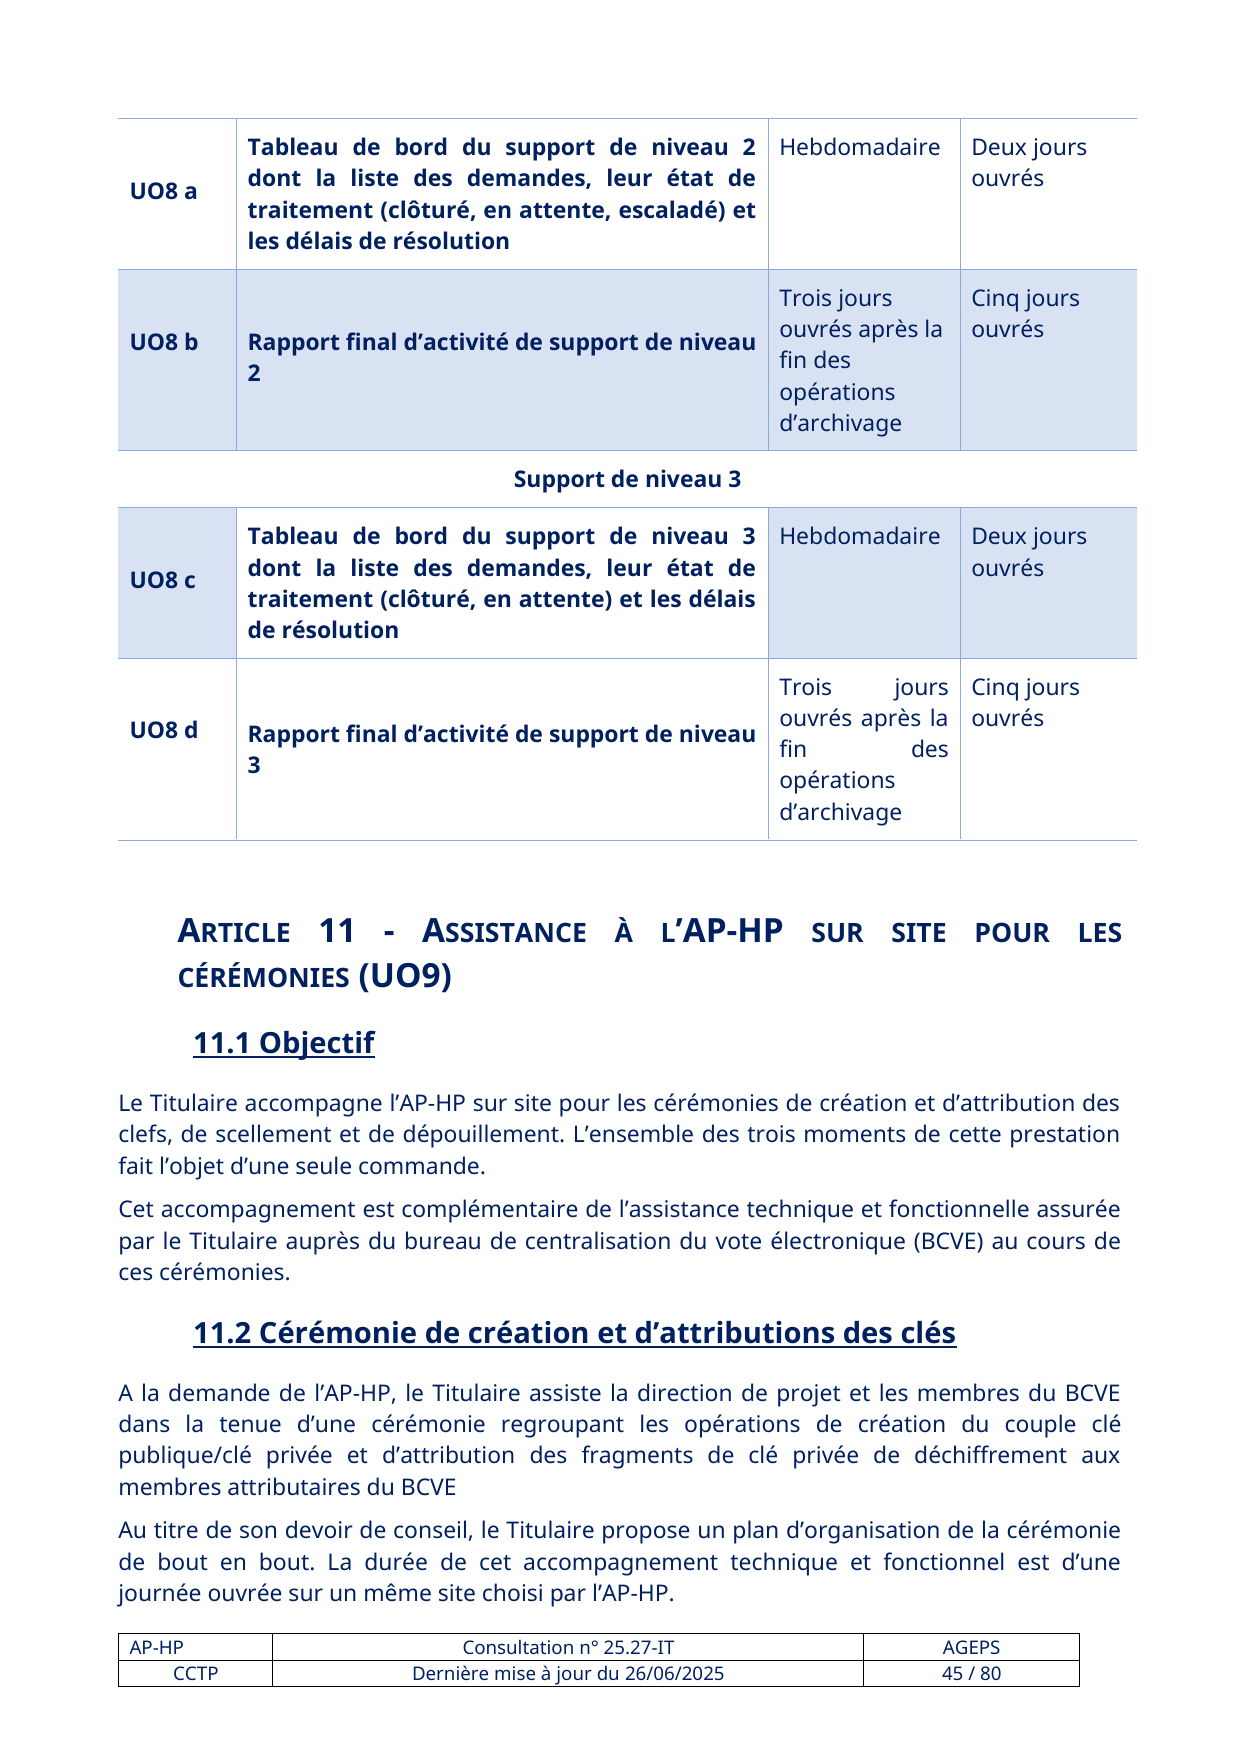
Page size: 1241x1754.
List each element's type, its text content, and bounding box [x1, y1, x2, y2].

table_cell Rapport final d’activité de support de niveau 3 [237, 659, 768, 839]
text Cet accompagnement est complémentaire de l’assistance technique et fonctionnelle assurée par le Titulaire auprès du bureau de centralisation du vote électronique (BCVE) au cours de ces cérémonies. [118, 1193, 1122, 1287]
text Le Titulaire accompagne l’AP-HP sur site pour les cérémonies de création et d’attribution des clefs, de scellement et de dépouillement. L’ensemble des trois moments de cette prestation fait l’objet d’une seule commande. [118, 1087, 1122, 1181]
subtitle 11.1 Objectif [193, 1022, 1122, 1062]
table_cell Deux jours ouvrés [961, 119, 1137, 269]
subtitle 11.2 Cérémonie de création et d’attributions des clés [193, 1312, 1122, 1352]
table_cell Cinq jours ouvrés [961, 659, 1137, 839]
table_cell Hebdomadaire [769, 119, 960, 269]
table_cell UO8 d [118, 659, 236, 839]
table_cell Hebdomadaire [769, 508, 960, 658]
table_cell UO8 a [118, 119, 236, 269]
text A la demande de l’AP-HP, le Titulaire assiste la direction de projet et les membres du BCVE dans la tenue d’une cérémonie regroupant les opérations de création du couple clé publique/clé privée et d’attribution des fragments de clé privée de déchiffrement aux membres attributaires du BCVE [118, 1377, 1122, 1502]
table_cell Support de niveau 3 [118, 451, 1137, 507]
table_cell Cinq jours ouvrés [961, 270, 1137, 450]
table_cell Deux jours ouvrés [961, 508, 1137, 658]
table_cell UO8 c [118, 508, 236, 658]
subtitle Article 11 - Assistance à l’AP-HP sur site pour les cérémonies (UO9) [177, 907, 1122, 997]
table_cell Rapport final d’activité de support de niveau 2 [237, 270, 768, 450]
table_cell Trois jours ouvrés après la fin des opérations d’archivage [769, 659, 960, 839]
table_cell UO8 b [118, 270, 236, 450]
table_cell Trois jours ouvrés après la fin des opérations d’archivage [769, 270, 960, 450]
table_cell Tableau de bord du support de niveau 3 dont la liste des demandes, leur état de traitement (clôturé, en attente) et les délais de résolution [237, 508, 768, 658]
table_cell Tableau de bord du support de niveau 2 dont la liste des demandes, leur état de traitement (clôturé, en attente, escaladé) et les délais de résolution [237, 119, 768, 269]
